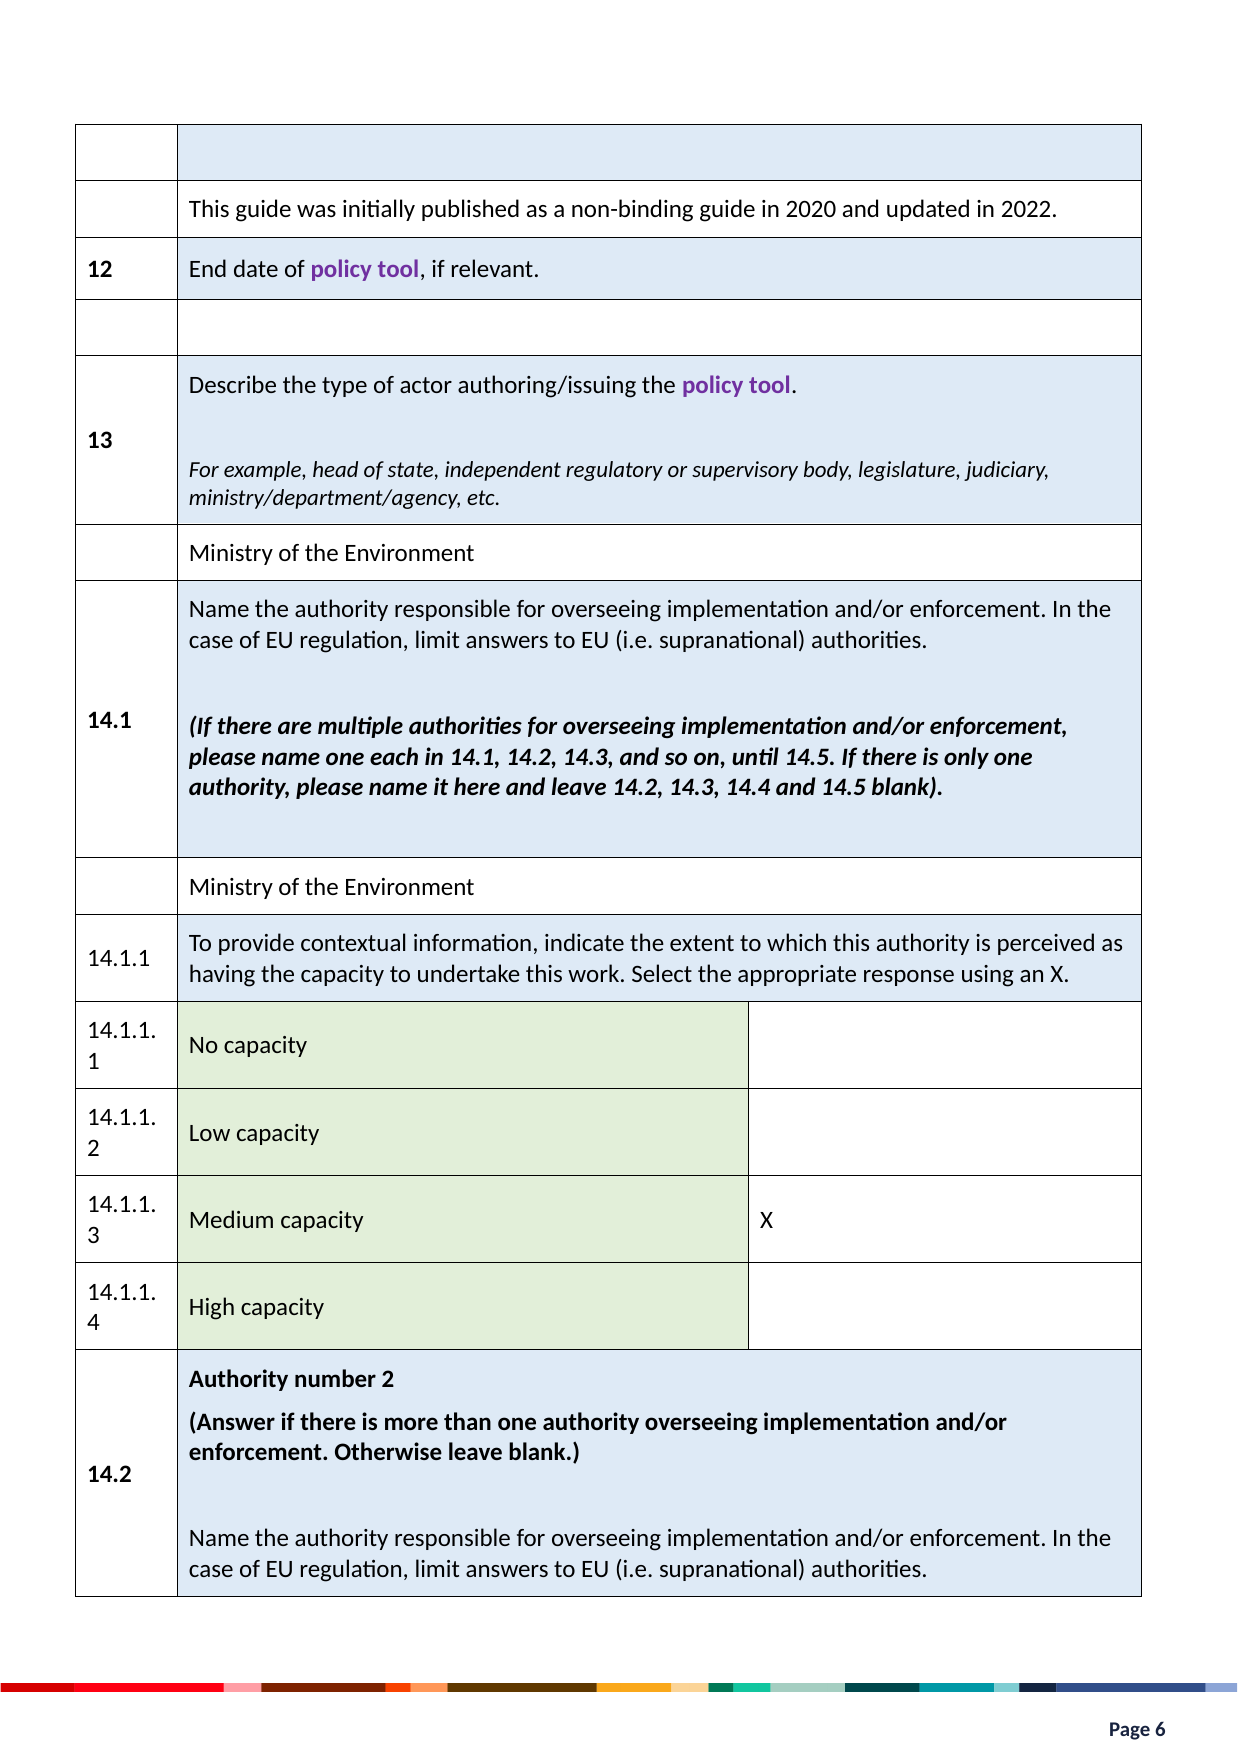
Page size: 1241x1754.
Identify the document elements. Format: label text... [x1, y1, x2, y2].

table_cell Medium capacity [178, 1176, 748, 1262]
table_cell [178, 300, 1141, 355]
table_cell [178, 125, 1141, 180]
table_cell Describe the type of actor authoring/issuing the policy tool. For example, head of state, independent regulatory or supervisory body, legislature, judiciary, ministry/department/agency, etc. [178, 356, 1141, 523]
table_cell 14.1 [76, 581, 177, 857]
table_cell High capacity [178, 1263, 748, 1349]
table_cell [76, 858, 177, 914]
table_cell [749, 1089, 1141, 1175]
table_cell [76, 300, 177, 355]
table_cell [178, 181, 1141, 237]
table_cell Name the authority responsible for overseeing implementation and/or enforcement. In the case of EU regulation, limit answers to EU (i.e. supranational) authorities. (If there are multiple authorities for overseeing implementation and/or enforcement, please name one each in 14.1, 14.2, 14.3, and so on, until 14.5. If there is only one authority, please name it here and leave 14.2, 14.3, 14.4 and 14.5 blank). [178, 581, 1141, 857]
table_cell 14.1.1.1 [76, 1002, 177, 1088]
table_cell 11 [76, 125, 177, 180]
table_cell Ministry of the Environment [178, 525, 1141, 580]
picture [0, 1683, 1236, 1692]
table_cell 13 [76, 356, 177, 523]
table_cell [749, 1002, 1141, 1088]
table_cell End date of policy tool, if relevant. [178, 238, 1141, 299]
table_cell No capacity [178, 1002, 748, 1088]
table_cell Low capacity [178, 1089, 748, 1175]
table_cell [749, 1263, 1141, 1349]
table_cell [76, 525, 177, 580]
table_cell 14.1.1.3 [76, 1176, 177, 1262]
table_cell 14.2 [76, 1350, 177, 1596]
table_cell 14.1.1.4 [76, 1263, 177, 1349]
table_cell 14.1.1 [76, 915, 177, 1001]
table_cell To provide contextual information, indicate the extent to which this authority is perceived as having the capacity to undertake this work. Select the appropriate response using an X. [178, 915, 1141, 1001]
table_cell 12 [76, 238, 177, 299]
table_cell Ministry of the Environment [178, 858, 1141, 914]
table_cell Authority number 2 (Answer if there is more than one authority overseeing implementation and/or enforcement. Otherwise leave blank.) Name the authority responsible for overseeing implementation and/or enforcement. In the case of EU regulation, limit answers to EU (i.e. supranational) authorities. [178, 1350, 1141, 1596]
table_cell [76, 181, 177, 237]
table_cell X [749, 1176, 1141, 1262]
table_cell 14.1.1.2 [76, 1089, 177, 1175]
